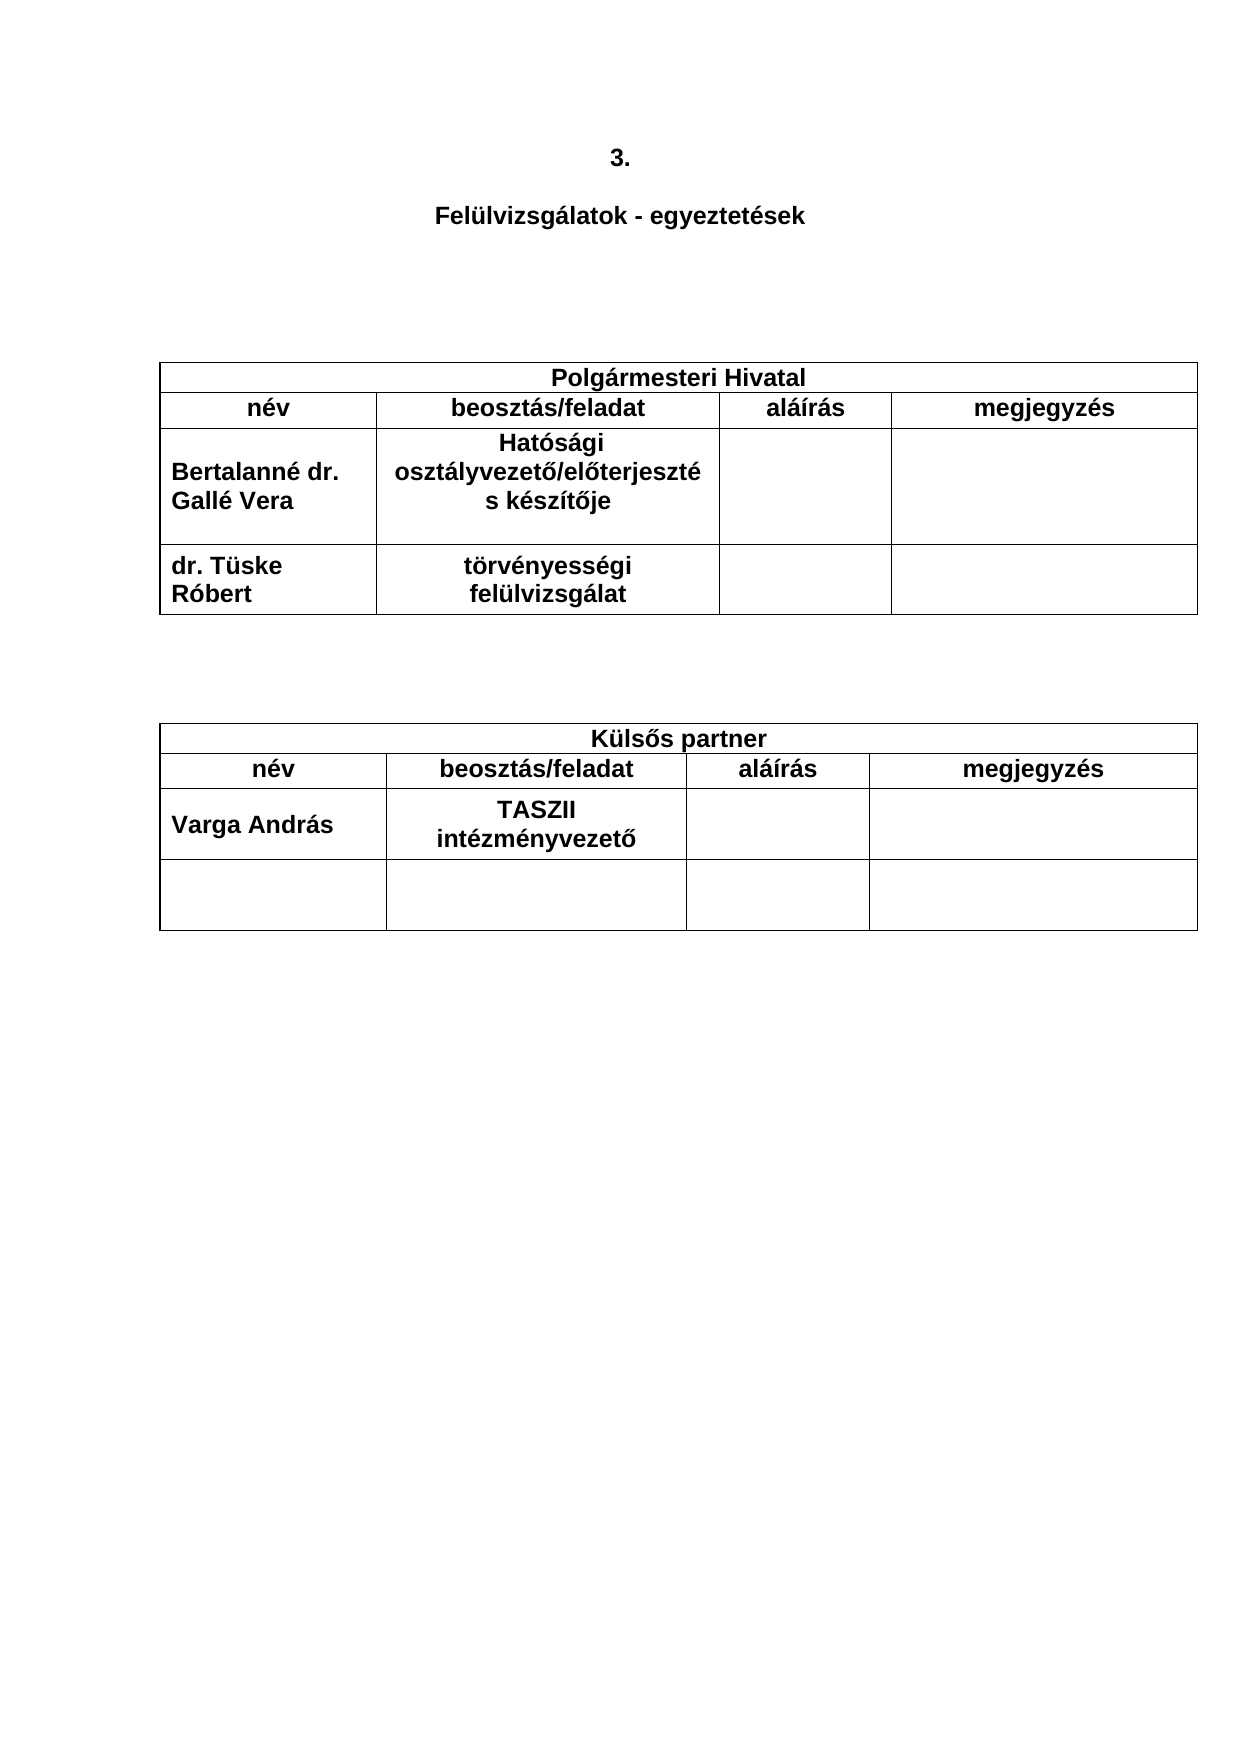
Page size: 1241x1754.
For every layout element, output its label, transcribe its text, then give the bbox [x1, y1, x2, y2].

table_cell Bertalanné dr. Gallé Vera [161, 429, 376, 543]
table_cell [720, 429, 891, 543]
text Felülvizsgálatok - egyeztetések [159, 201, 1081, 229]
table_cell Hatósági osztályvezető/előterjesztés készítője [377, 429, 719, 543]
table_cell törvényességi felülvizsgálat [377, 545, 719, 614]
table_cell [870, 789, 1197, 859]
table_header Külsős partner [161, 724, 1197, 753]
table_cell aláírás [720, 393, 891, 427]
table_cell TASZII intézményvezető [387, 789, 686, 859]
table_cell név [161, 754, 386, 788]
table_cell aláírás [687, 754, 869, 788]
table_cell [387, 860, 686, 930]
table_header Polgármesteri Hivatal [161, 363, 1197, 392]
table_cell [161, 860, 386, 930]
table_cell [687, 789, 869, 859]
table_cell beosztás/feladat [387, 754, 686, 788]
table_cell [892, 429, 1197, 543]
table_cell [892, 545, 1197, 614]
table_cell [870, 860, 1197, 930]
text 3. [159, 143, 1081, 172]
table_cell dr. Tüske Róbert [161, 545, 376, 614]
table_cell beosztás/feladat [377, 393, 719, 427]
table_cell megjegyzés [892, 393, 1197, 427]
table_cell [720, 545, 891, 614]
table_cell megjegyzés [870, 754, 1197, 788]
table_cell [687, 860, 869, 930]
table_cell Varga András [161, 789, 386, 859]
table_cell név [161, 393, 376, 427]
